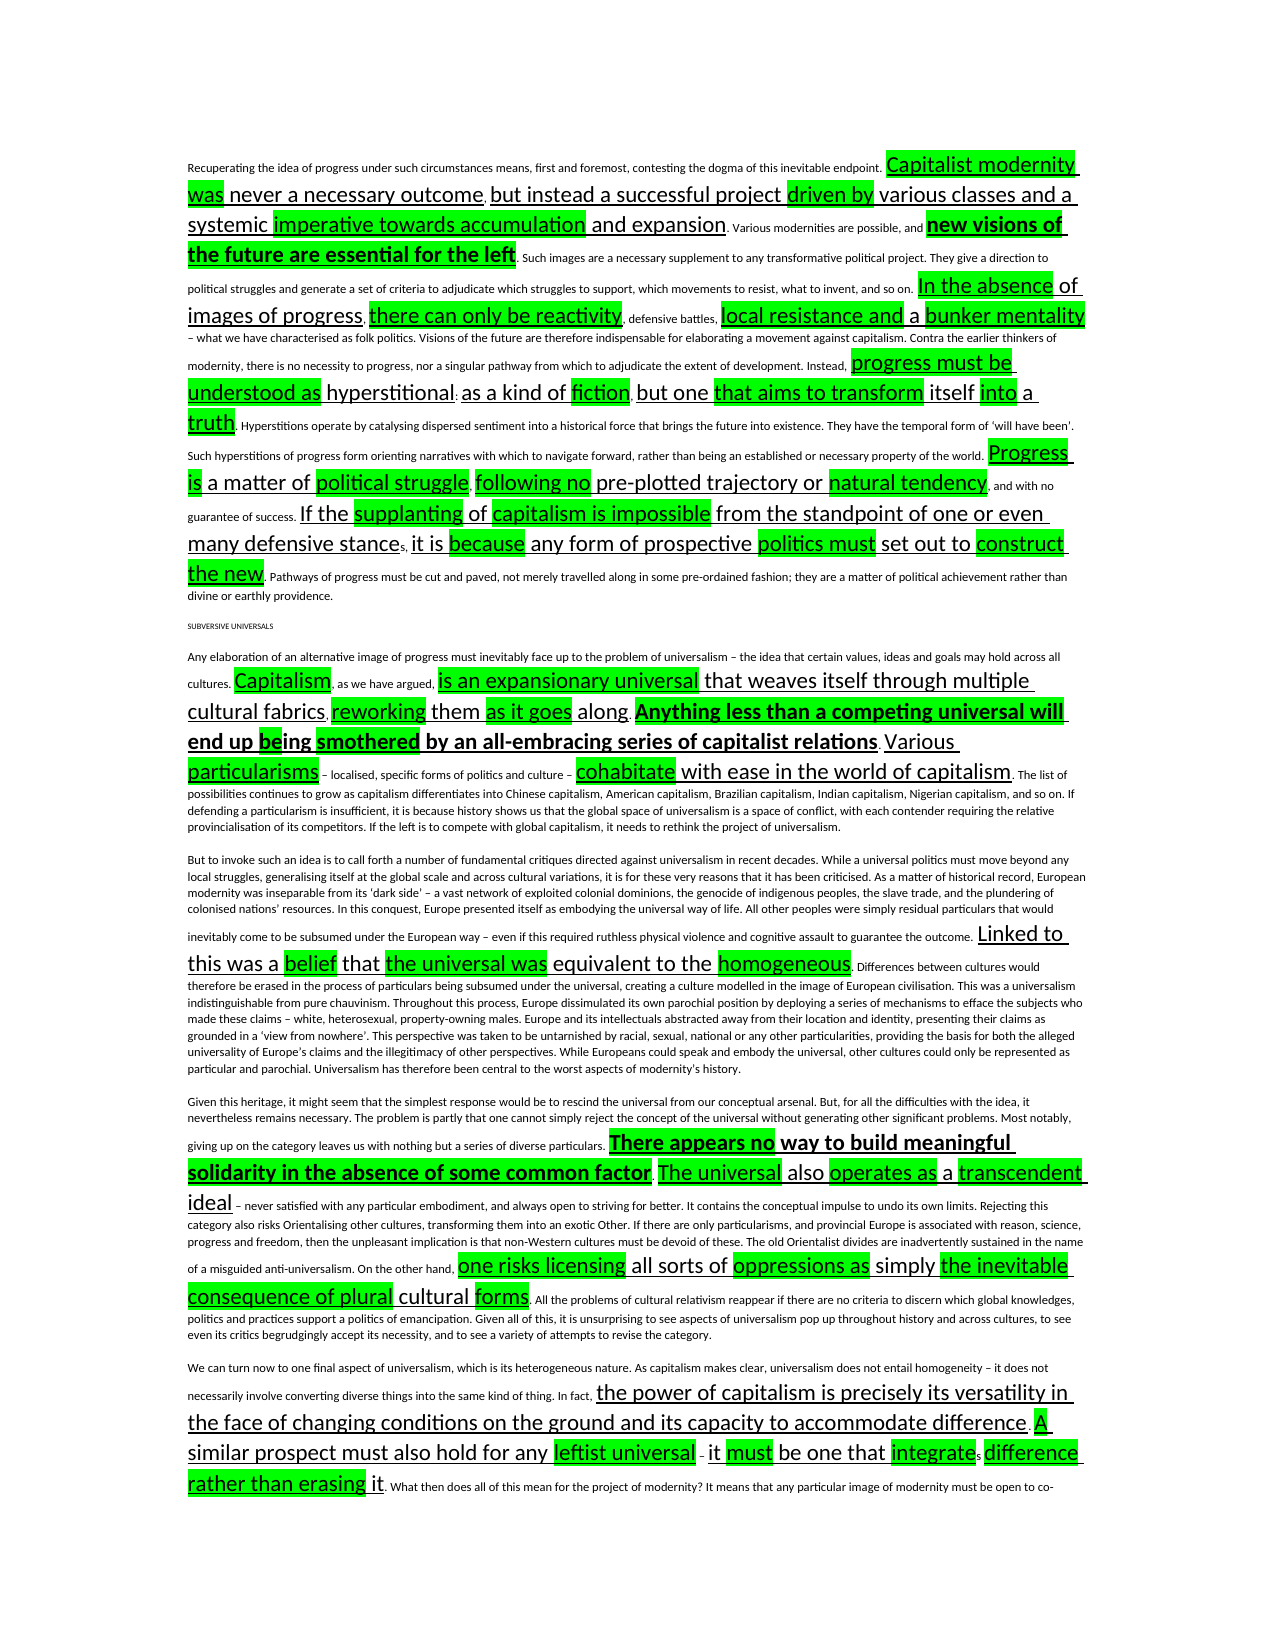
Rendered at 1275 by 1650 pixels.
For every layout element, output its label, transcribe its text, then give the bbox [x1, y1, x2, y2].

text Given this heritage, it might seem that the simplest response would be to rescind the universal from our conceptual arsenal. But, for all the difficulties with the idea, it nevertheless remains necessary. The problem is partly that one cannot simply reject the concept of the universal without generating other significant problems. Most notably, giving up on the category leaves us with nothing but a series of diverse particulars. There appears no way to build meaningful solidarity in the absence of some common factor. The universal also operates as a transcendent ideal – never satisfied with any particular embodiment, and always open to striving for better. It contains the conceptual impulse to undo its own limits. Rejecting this category also risks Orientalising other cultures, transforming them into an exotic Other. If there are only particularisms, and provincial Europe is associated with reason, science, progress and freedom, then the unpleasant implication is that non-Western cultures must be devoid of these. The old Orientalist divides are inadvertently sustained in the name of a misguided anti-universalism. On the other hand, one risks licensing all sorts of oppressions as simply the inevitable consequence of plural cultural forms. All the problems of cultural relativism reappear if there are no criteria to discern which global knowledges, politics and practices support a politics of emancipation. Given all of this, it is unsurprising to see aspects of universalism pop up throughout history and across cultures, to see even its critics begrudgingly accept its necessity, and to see a variety of attempts to revise the category. [187, 1094, 1087, 1343]
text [187, 1361, 1087, 1497]
text Recuperating the idea of progress under such circumstances means, first and foremost, contesting the dogma of this inevitable endpoint. Capitalist modernity was never a necessary outcome, but instead a successful project driven by various classes and a systemic imperative towards accumulation and expansion. Various modernities are possible, and new visions of the future are essential for the left. Such images are a necessary supplement to any transformative political project. They give a direction to political struggles and generate a set of criteria to adjudicate which struggles to support, which movements to resist, what to invent, and so on. In the absence of images of progress, there can only be reactivity, defensive battles, local resistance and a bunker mentality – what we have characterised as folk politics. Visions of the future are therefore indispensable for elaborating a movement against capitalism. Contra the earlier thinkers of modernity, there is no necessity to progress, nor a singular pathway from which to adjudicate the extent of development. Instead, progress must be understood as hyperstitional: as a kind of fiction, but one that aims to transform itself into a truth. Hyperstitions operate by catalysing dispersed sentiment into a historical force that brings the future into existence. They have the temporal form of ‘will have been’. Such hyperstitions of progress form orienting narratives with which to navigate forward, rather than being an established or necessary property of the world. Progress is a matter of political struggle, following no pre-plotted trajectory or natural tendency, and with no guarantee of success. If the supplanting of capitalism is impossible from the standpoint of one or even many defensive stances, it is because any form of prospective politics must set out to construct the new. Pathways of progress must be cut and paved, not merely travelled along in some pre-ordained fashion; they are a matter of political achievement rather than divine or earthly providence. [187, 150, 1087, 604]
text Any elaboration of an alternative image of progress must inevitably face up to the problem of universalism – the idea that certain values, ideas and goals may hold across all cultures. Capitalism, as we have argued, is an expansionary universal that weaves itself through multiple cultural fabrics, reworking them as it goes along. Anything less than a competing universal will end up being smothered by an all-embracing series of capitalist relations. Various particularisms – localised, specific forms of politics and culture – cohabitate with ease in the world of capitalism. The list of possibilities continues to grow as capitalism differentiates into Chinese capitalism, American capitalism, Brazilian capitalism, Indian capitalism, Nigerian capitalism, and so on. If defending a particularism is insufficient, it is because history shows us that the global space of universalism is a space of conflict, with each contender requiring the relative provincialisation of its competitors. If the left is to compete with global capitalism, it needs to rethink the project of universalism. [187, 649, 1087, 834]
text But to invoke such an idea is to call forth a number of fundamental critiques directed against universalism in recent decades. While a universal politics must move beyond any local struggles, generalising itself at the global scale and across cultural variations, it is for these very reasons that it has been criticised. As a matter of historical record, European modernity was inseparable from its ‘dark side’ – a vast network of exploited colonial dominions, the genocide of indigenous peoples, the slave trade, and the plundering of colonised nations’ resources. In this conquest, Europe presented itself as embodying the universal way of life. All other peoples were simply residual particulars that would inevitably come to be subsumed under the European way – even if this required ruthless physical violence and cognitive assault to guarantee the outcome. Linked to this was a belief that the universal was equivalent to the homogeneous. Differences between cultures would therefore be erased in the process of particulars being subsumed under the universal, creating a culture modelled in the image of European civilisation. This was a universalism indistinguishable from pure chauvinism. Throughout this process, Europe dissimulated its own parochial position by deploying a series of mechanisms to efface the subjects who made these claims – white, heterosexual, property-owning males. Europe and its intellectuals abstracted away from their location and identity, presenting their claims as grounded in a ‘view from nowhere’. This perspective was taken to be untarnished by racial, sexual, national or any other particularities, providing the basis for both the alleged universality of Europe’s claims and the illegitimacy of other perspectives. While Europeans could speak and embody the universal, other cultures could only be represented as particular and parochial. Universalism has therefore been central to the worst aspects of modernity’s history. [187, 852, 1087, 1076]
